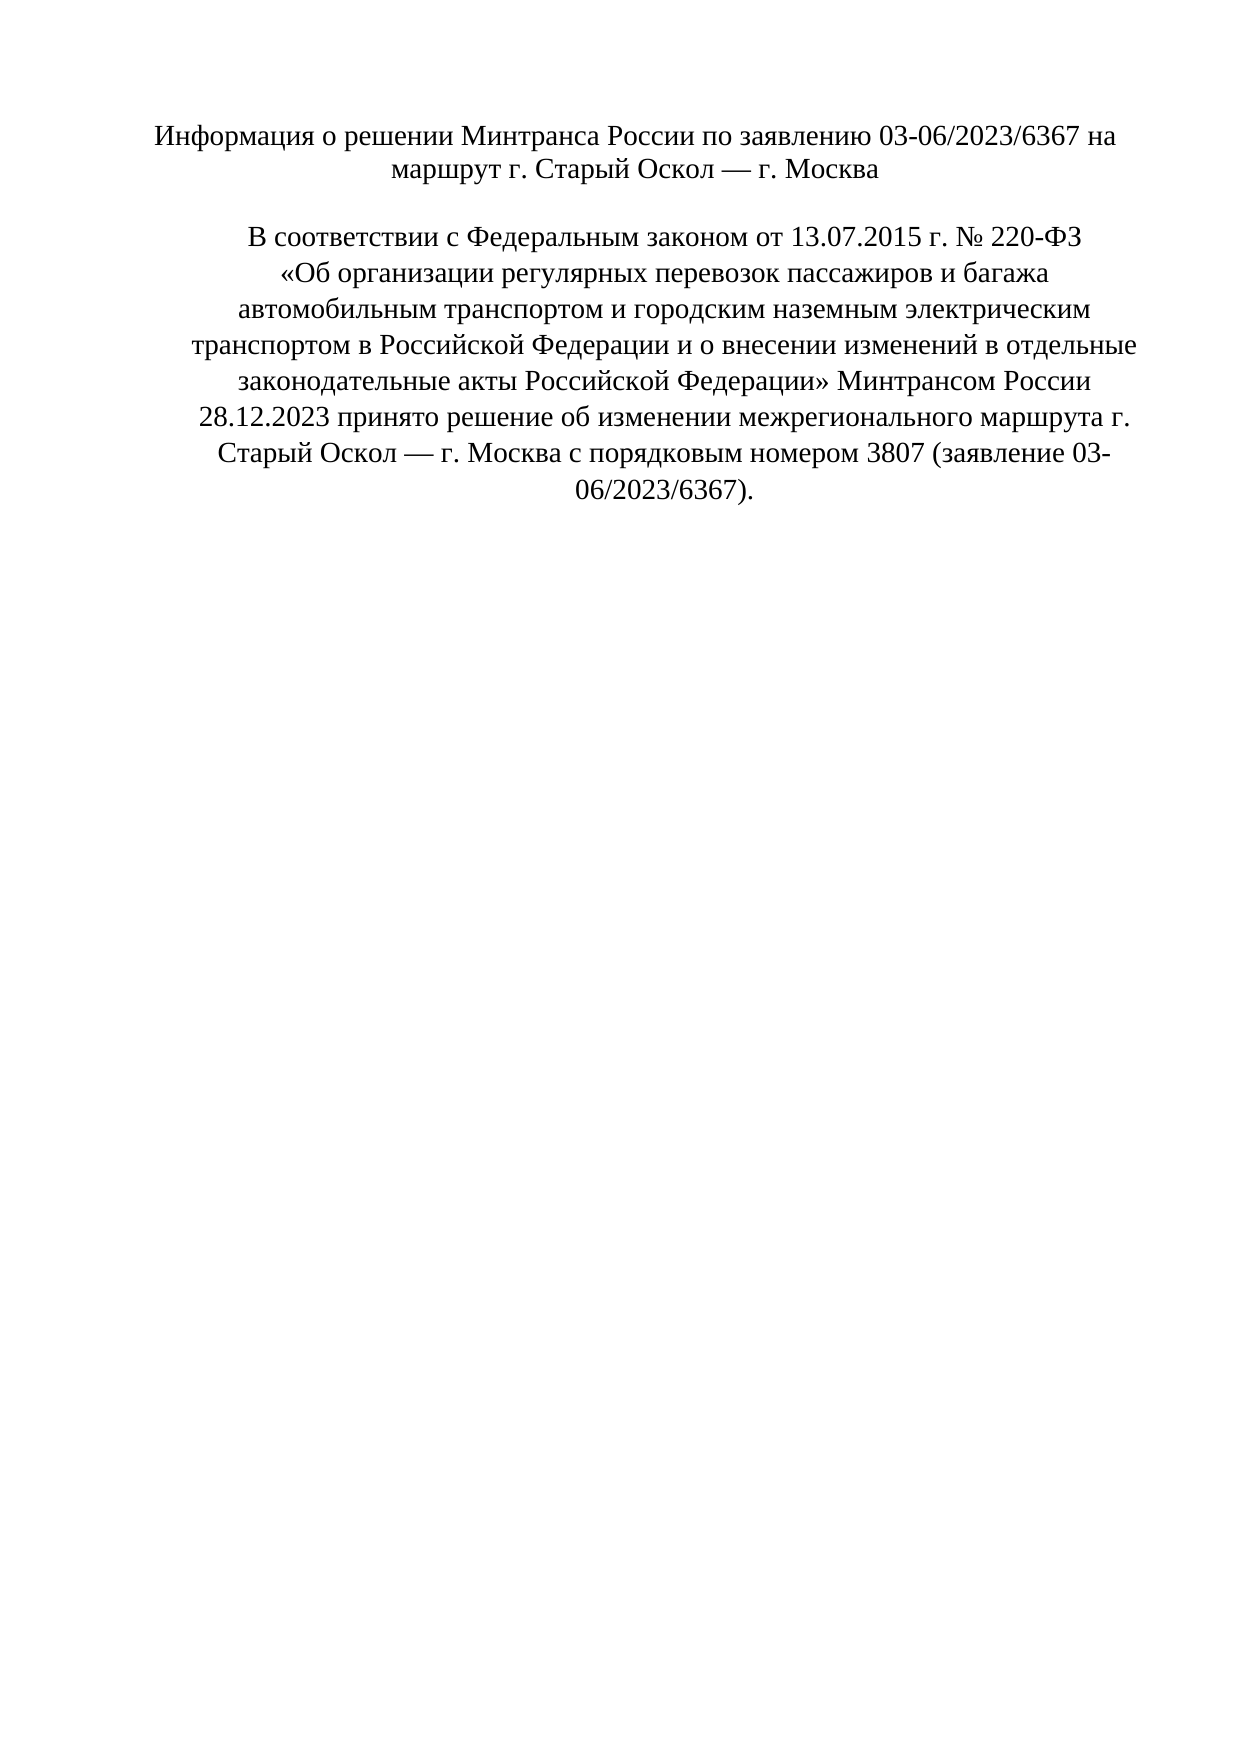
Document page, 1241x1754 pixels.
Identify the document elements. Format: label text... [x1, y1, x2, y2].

text В соответствии с Федеральным законом от 13.07.2015 г. № 220-ФЗ «Об организации регулярных перевозок пассажиров и багажа автомобильным транспортом и городским наземным электрическим транспортом в Российской Федерации и о внесении изменений в отдельные законодательные акты Российской Федерации» Минтрансом России 28.12.2023 принято решение об изменении межрегионального маршрута г. Старый Оскол — г. Москва с порядковым номером 3807 (заявление 03-06/2023/6367). [177, 219, 1152, 505]
text Информация о решении Минтранса России по заявлению 03-06/2023/6367 на маршрут г. Старый Оскол — г. Москва [118, 118, 1152, 185]
